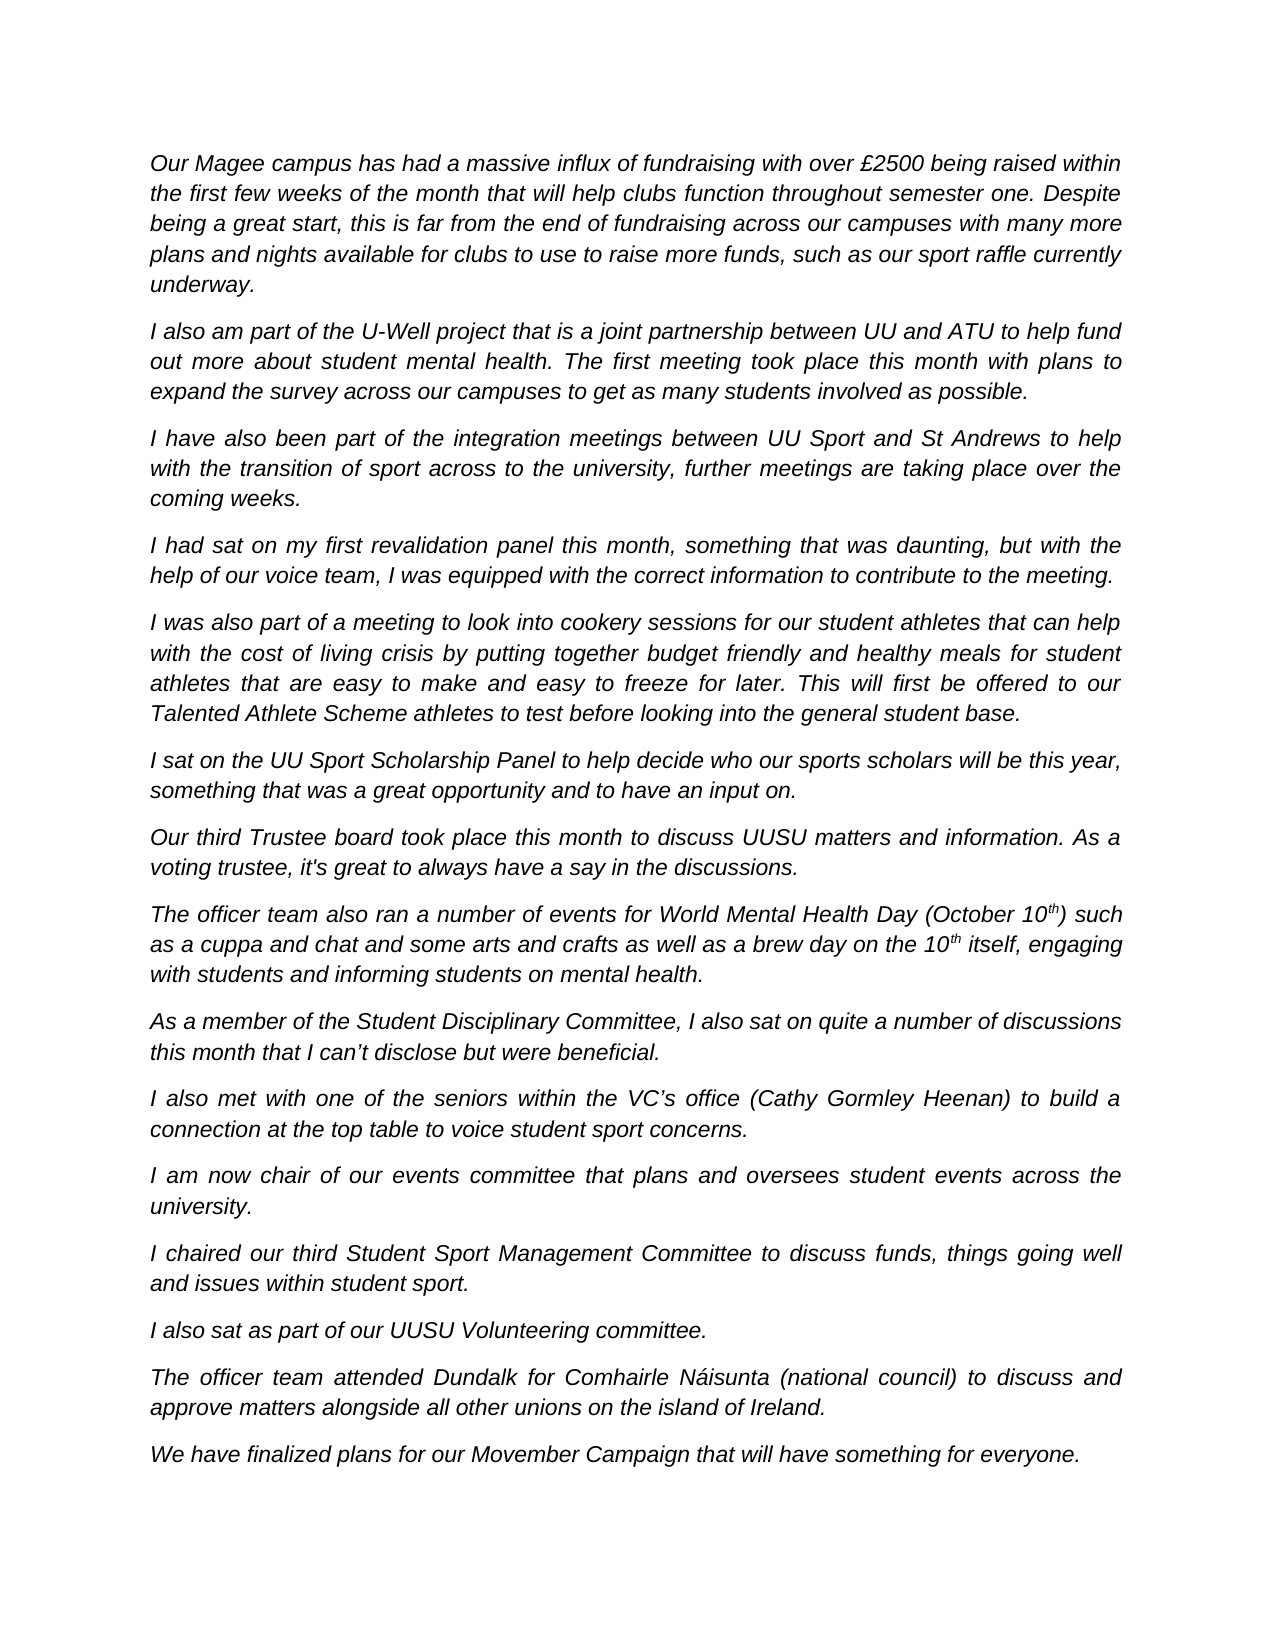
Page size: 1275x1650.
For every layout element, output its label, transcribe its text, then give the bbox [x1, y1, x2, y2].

text I have also been part of the integration meetings between UU Sport and St Andrews to help with the transition of sport across to the university, further meetings are taking place over the coming weeks. [150, 425, 1125, 512]
text I also met with one of the seniors within the VC’s office (Cathy Gormley Heenan) to build a connection at the top table to voice student sport concerns. [150, 1085, 1125, 1142]
text Our Magee campus has had a massive influx of fundraising with over £2500 being raised within the first few weeks of the month that will help clubs function throughout semester one. Despite being a great start, this is far from the end of fundraising across our campuses with many more plans and nights available for clubs to use to raise more funds, such as our sport raffle currently underway. [150, 150, 1125, 297]
text I also am part of the U-Well project that is a joint partnership between UU and ATU to help fund out more about student mental health. The first meeting took place this month with plans to expand the survey across our campuses to get as many students involved as possible. [150, 318, 1125, 404]
text As a member of the Student Disciplinary Committee, I also sat on quite a number of discussions this month that I can’t disclose but were beneficial. [150, 1008, 1125, 1065]
text I am now chair of our events committee that plans and oversees student events across the university. [150, 1162, 1125, 1219]
text We have finalized plans for our Movember Campaign that will have something for everyone. [150, 1441, 1125, 1467]
text The officer team attended Dundalk for Comhairle Náisunta (national council) to discuss and approve matters alongside all other unions on the island of Ireland. [150, 1363, 1125, 1420]
text I sat on the UU Sport Scholarship Panel to help decide who our sports scholars will be this year, something that was a great opportunity and to have an input on. [150, 747, 1125, 803]
text I also sat as part of our UUSU Volunteering committee. [150, 1317, 1125, 1343]
text I chaired our third Student Sport Management Committee to discuss funds, things going well and issues within student sport. [150, 1239, 1125, 1296]
text I was also part of a meeting to look into cookery sessions for our student athletes that can help with the cost of living crisis by putting together budget friendly and healthy meals for student athletes that are easy to make and easy to freeze for later. This will first be offered to our Talented Athlete Scheme athletes to test before looking into the general student base. [150, 609, 1125, 726]
text The officer team also ran a number of events for World Mental Health Day (October 10th) such as a cuppa and chat and some arts and crafts as well as a brew day on the 10th itself, engaging with students and informing students on mental health. [150, 901, 1125, 988]
text I had sat on my first revalidation panel this month, something that was daunting, but with the help of our voice team, I was equipped with the correct information to contribute to the meeting. [150, 532, 1125, 589]
text Our third Trustee board took place this month to discuss UUSU matters and information. As a voting trustee, it's great to always have a say in the discussions. [150, 824, 1125, 881]
